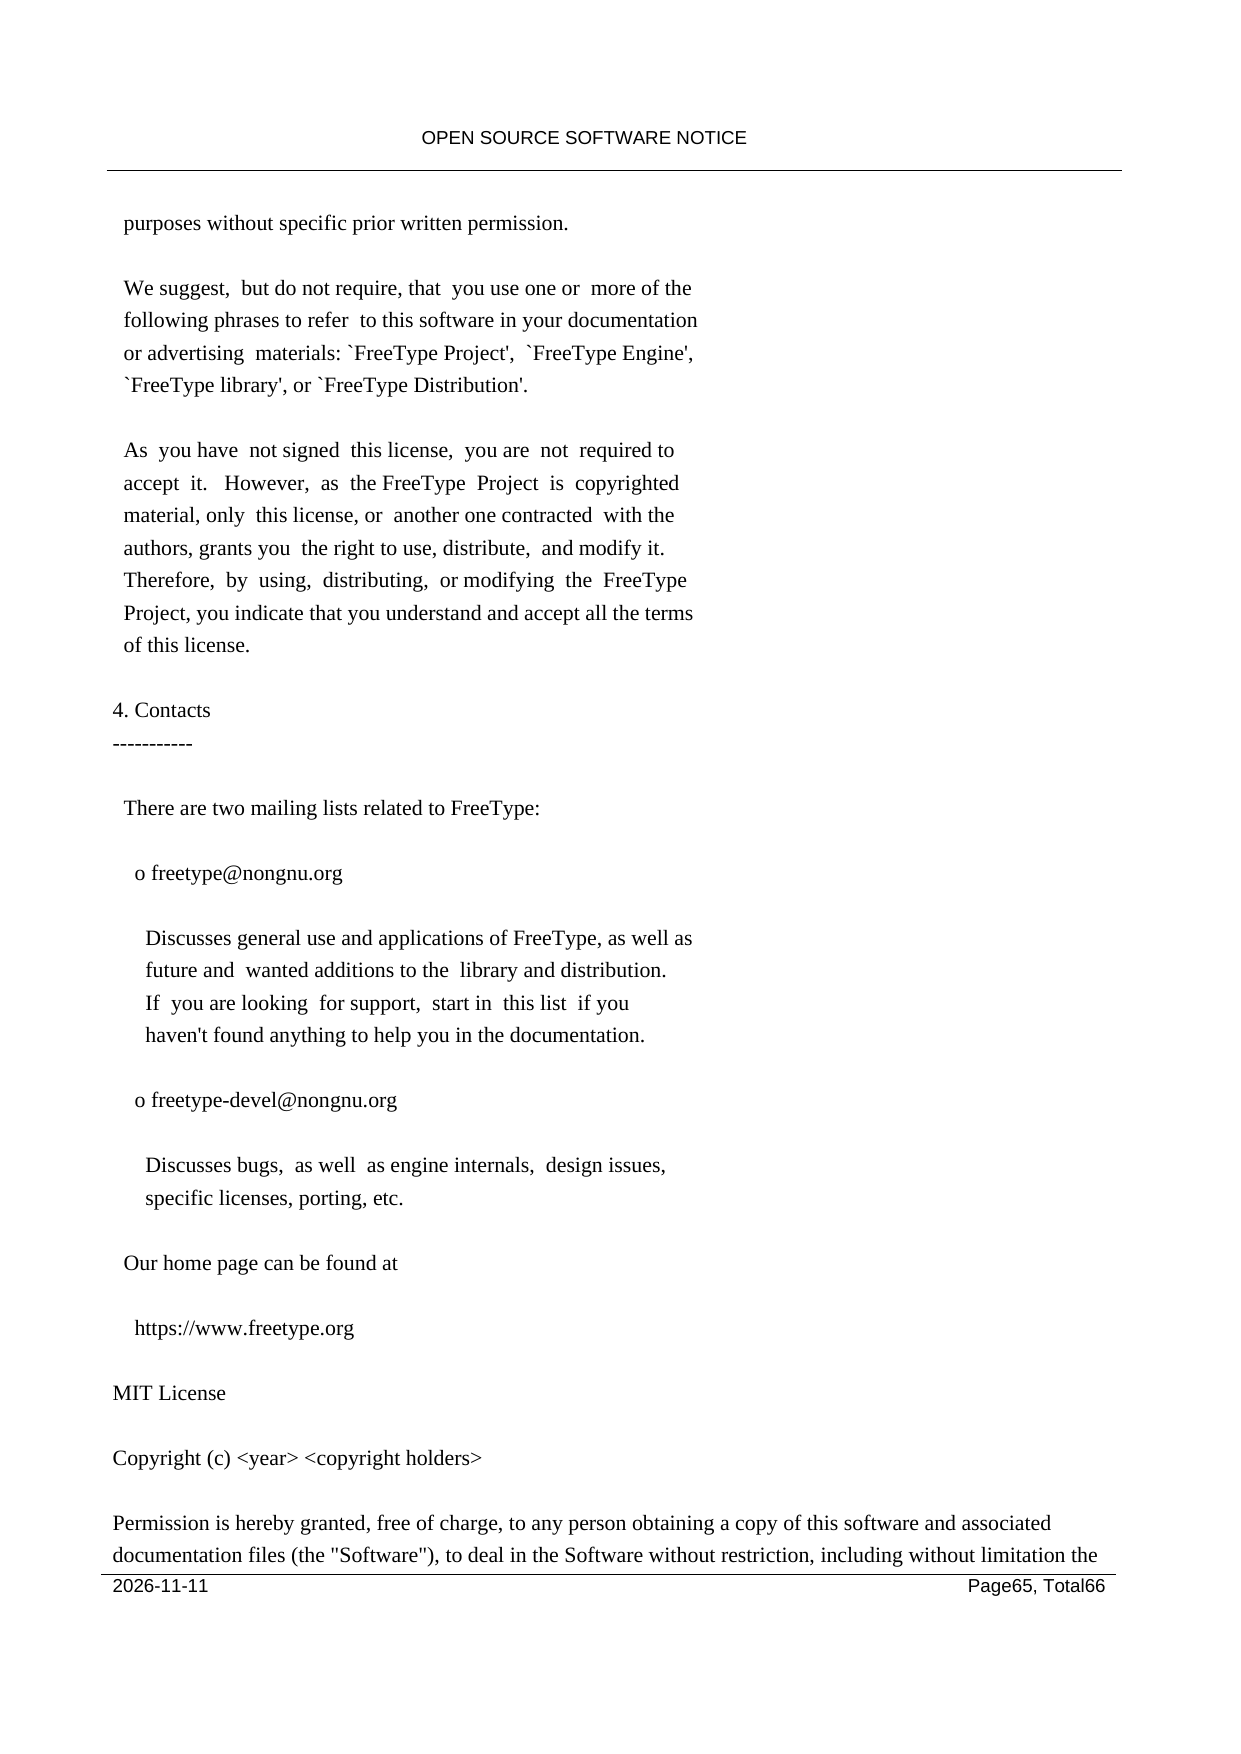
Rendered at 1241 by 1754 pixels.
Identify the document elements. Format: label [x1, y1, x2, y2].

text [112, 206, 1128, 1571]
